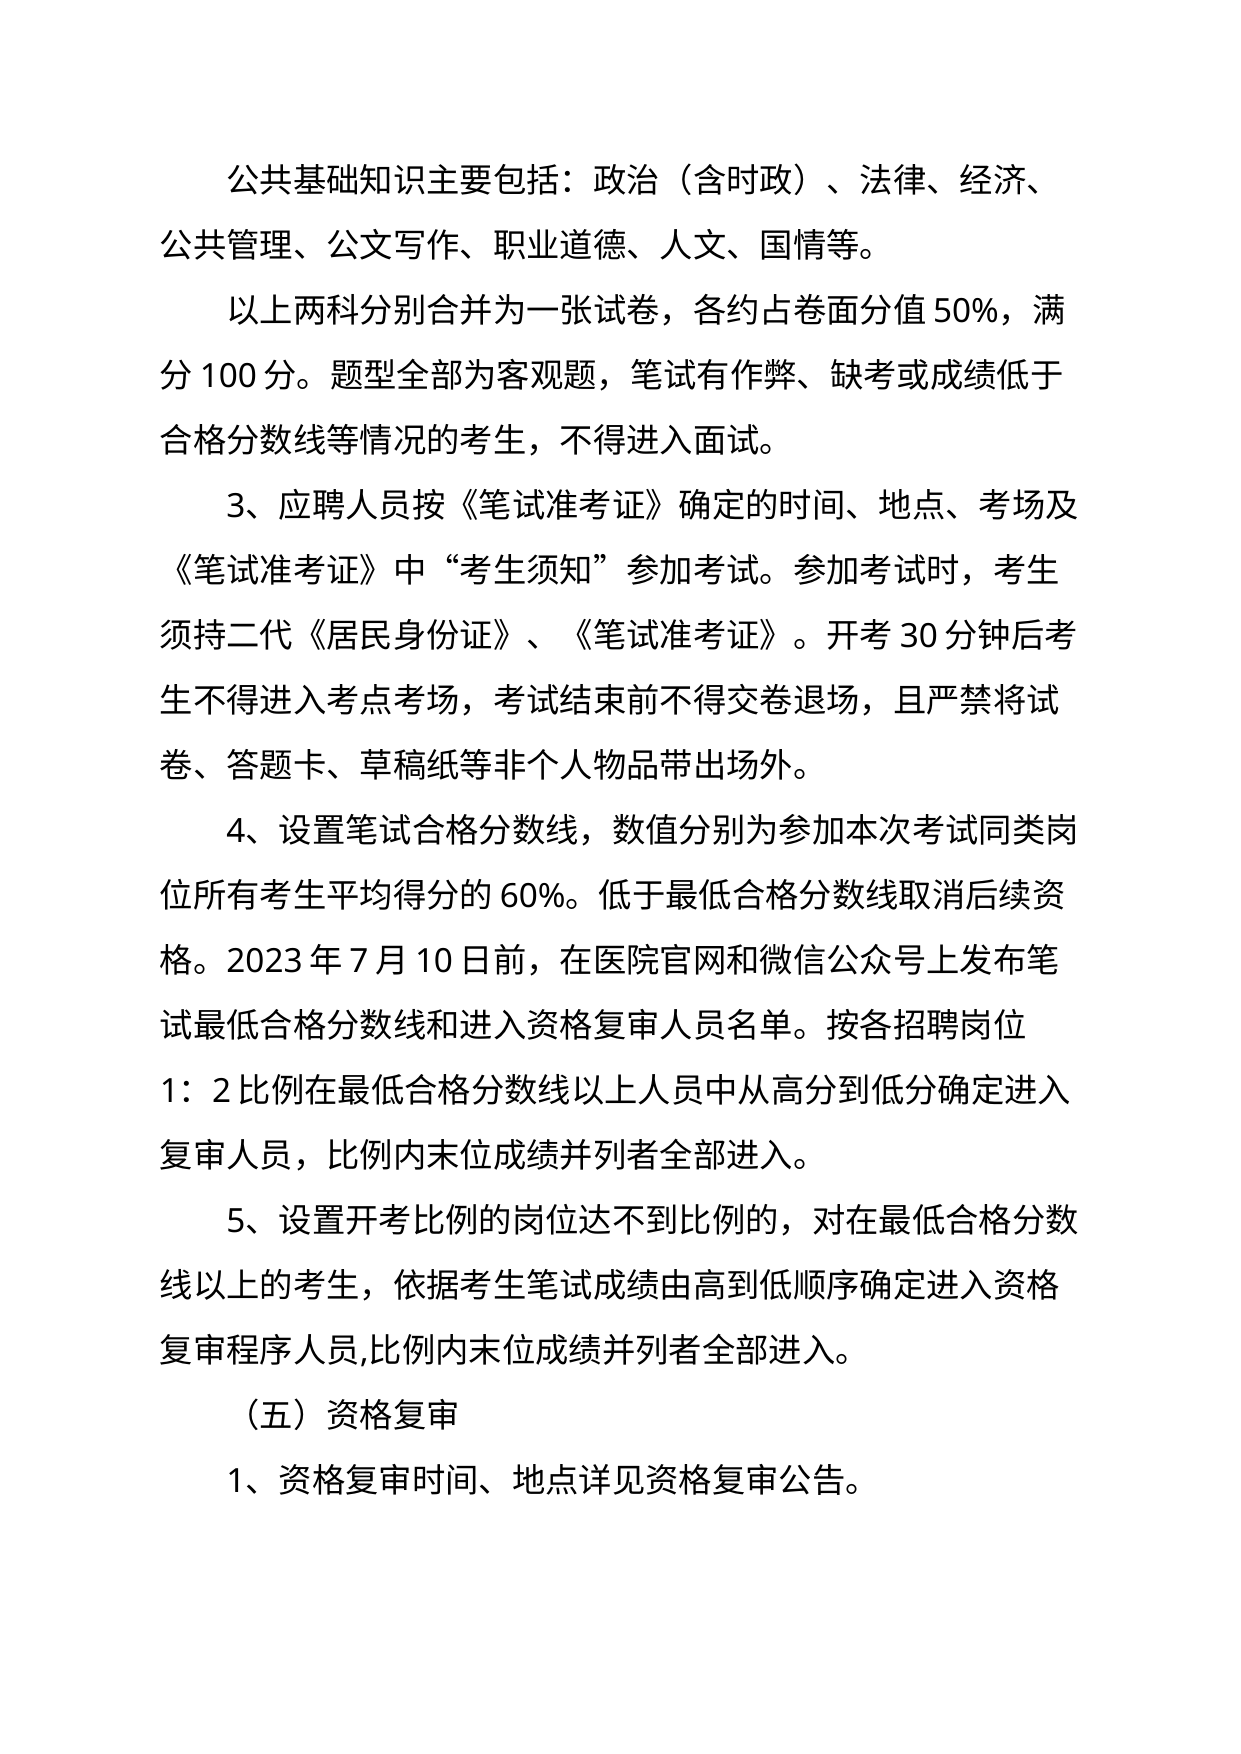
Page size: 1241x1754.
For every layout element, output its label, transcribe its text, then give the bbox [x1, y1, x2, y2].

text 以上两科分别合并为一张试卷，各约占卷面分值50%，满分100分。题型全部为客观题，笔试有作弊、缺考或成绩低于合格分数线等情况的考生，不得进入面试。 [159, 276, 1081, 471]
text 5、设置开考比例的岗位达不到比例的，对在最低合格分数线以上的考生，依据考生笔试成绩由高到低顺序确定进入资格复审程序人员,比例内末位成绩并列者全部进入。 [159, 1186, 1081, 1381]
text （五）资格复审 [159, 1381, 1081, 1446]
text 4、设置笔试合格分数线，数值分别为参加本次考试同类岗位所有考生平均得分的60%。低于最低合格分数线取消后续资格。2023年7月10日前，在医院官网和微信公众号上发布笔试最低合格分数线和进入资格复审人员名单。按各招聘岗位1：2比例在最低合格分数线以上人员中从高分到低分确定进入复审人员，比例内末位成绩并列者全部进入。 [159, 796, 1081, 1186]
text 1、资格复审时间、地点详见资格复审公告。 [159, 1446, 1081, 1511]
text 公共基础知识主要包括：政治（含时政）、法律、经济、公共管理、公文写作、职业道德、人文、国情等。 [159, 146, 1081, 276]
text 3、应聘人员按《笔试准考证》确定的时间、地点、考场及《笔试准考证》中“考生须知”参加考试。参加考试时，考生须持二代《居民身份证》、《笔试准考证》。开考30分钟后考生不得进入考点考场，考试结束前不得交卷退场，且严禁将试卷、答题卡、草稿纸等非个人物品带出场外。 [159, 471, 1081, 796]
